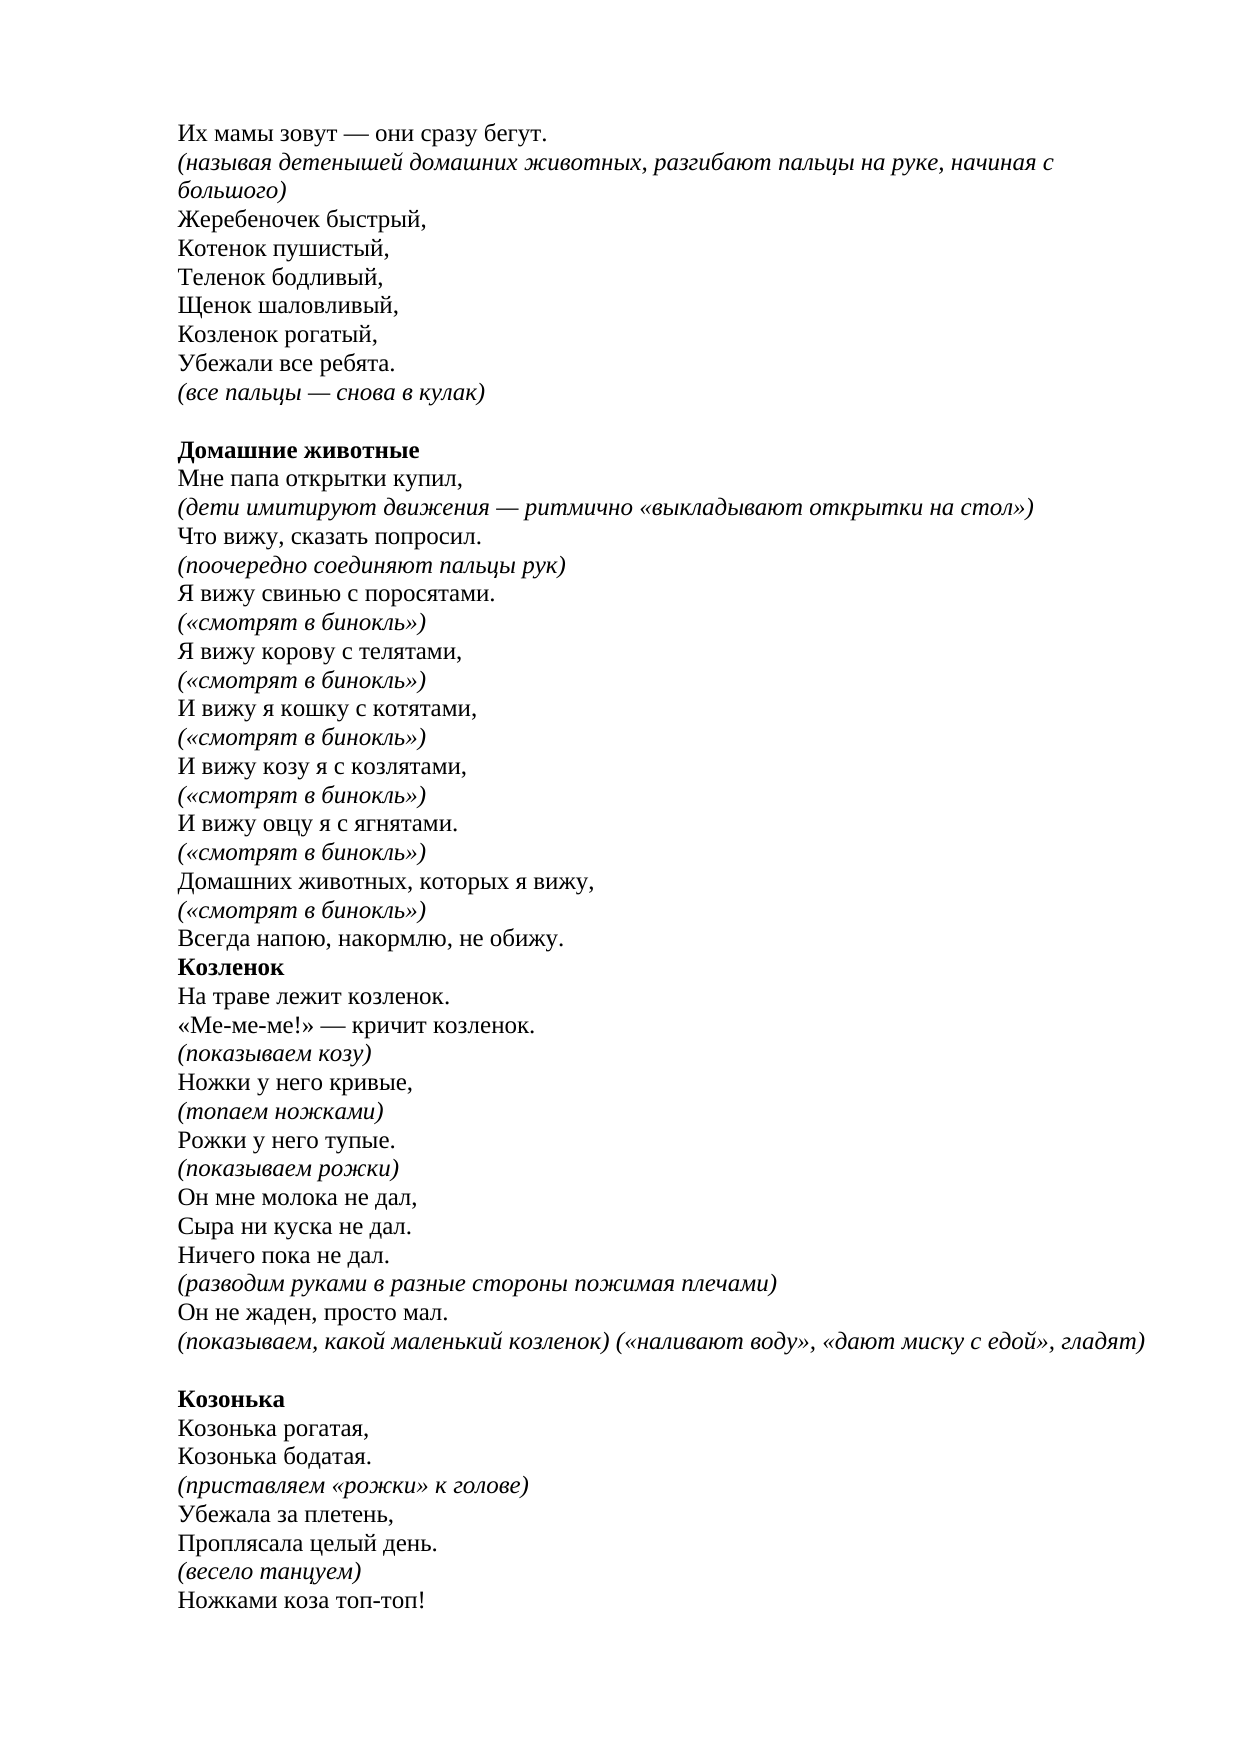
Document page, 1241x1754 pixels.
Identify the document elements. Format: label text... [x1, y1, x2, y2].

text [177, 118, 1152, 406]
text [177, 1384, 1152, 1614]
text Домашние животные Мне папа открытки купил, (дети имитируют движения — ритмично «выкладывают открытки на стол») Что вижу, сказать попросил. (поочередно соединяют пальцы рук) Я вижу свинью с поросятами. («смотрят в бинокль») Я вижу корову с телятами, («смотрят в бинокль») И вижу я кошку с котятами, («смотрят в бинокль») И вижу козу я с козлятами, («смотрят в бинокль») И вижу овцу я с ягнятами. («смотрят в бинокль») Домашних животных, которых я вижу, («смотрят в бинокль») Всегда напою, накормлю, не обижу. Козленок На траве лежит козленок. «Ме-ме-ме!» — кричит козленок. (показываем козу) Ножки у него кривые, (топаем ножками) Рожки у него тупые. (показываем рожки) Он мне молока не дал, Сыра ни куска не дал. Ничего пока не дал. (разводим руками в разные стороны пожимая плечами) Он не жаден, просто мал. (показываем, какой маленький козленок) («наливают воду», «дают миску с едой», гладят) [177, 435, 1152, 1355]
